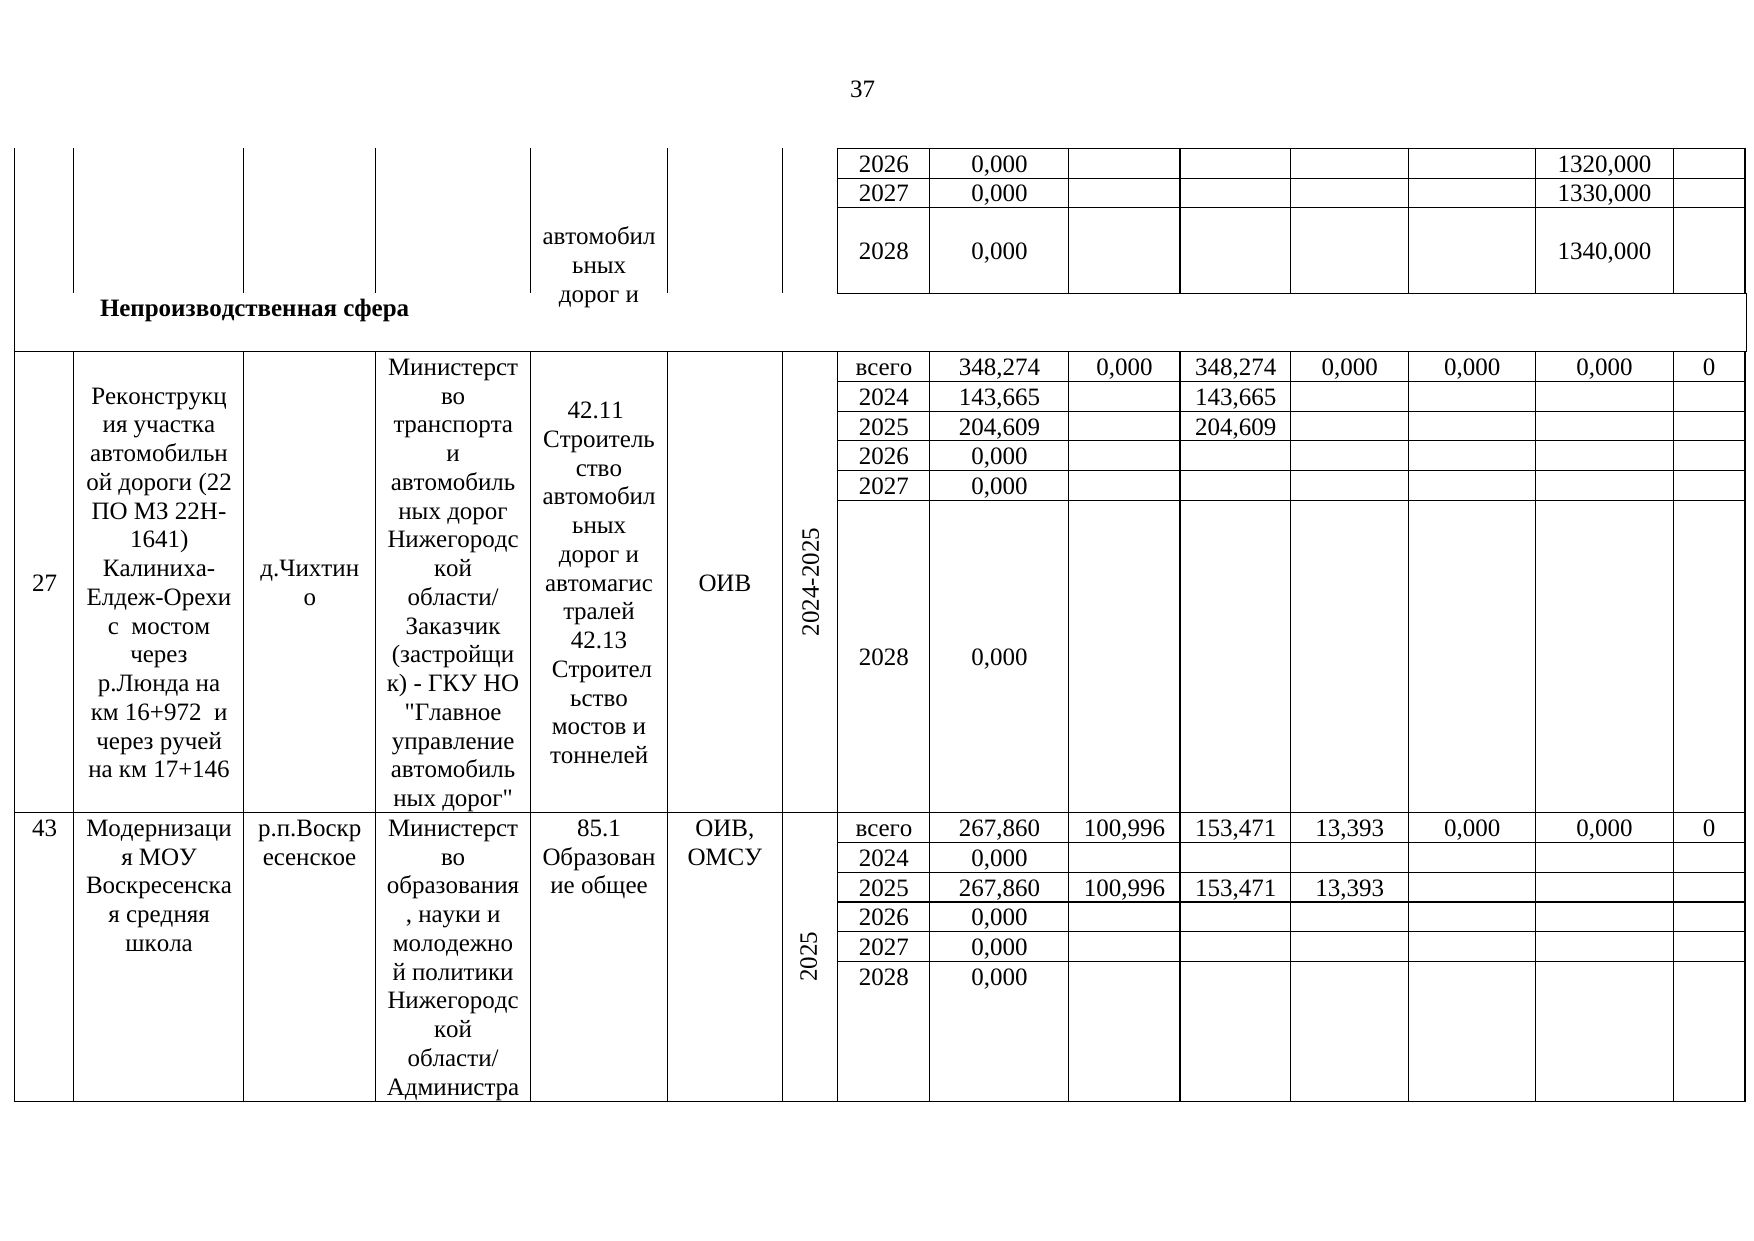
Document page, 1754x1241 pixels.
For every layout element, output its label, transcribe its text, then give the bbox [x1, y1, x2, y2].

table_cell [1674, 932, 1744, 961]
table_cell 2025 [838, 412, 929, 440]
table_cell [1069, 962, 1179, 1101]
table_cell 13,393 [1291, 873, 1408, 901]
table_cell Непроизводственная сфера [15, 293, 1746, 351]
table_cell 0 [1674, 813, 1744, 842]
table_cell [1409, 149, 1535, 177]
table_cell [1291, 208, 1408, 292]
table_cell [1291, 382, 1408, 411]
table_cell [1536, 382, 1673, 411]
table_cell [1409, 441, 1535, 470]
table_cell 0,000 [1409, 813, 1535, 842]
table_cell 2027 [838, 932, 929, 961]
table_cell [1069, 903, 1179, 931]
table_cell 0,000 [930, 208, 1068, 292]
table_cell 0,000 [930, 501, 1068, 812]
table_cell 143,665 [1181, 382, 1290, 411]
table_cell [1291, 412, 1408, 440]
table_cell 2027 [838, 471, 929, 500]
table_cell 0,000 [930, 149, 1068, 177]
table_cell 348,274 [1181, 352, 1290, 381]
table_cell Модернизация МОУ Воскресенская средняя школа [74, 813, 243, 1101]
table_cell [1291, 903, 1408, 931]
table_cell 0,000 [1536, 352, 1673, 381]
table_cell [1409, 501, 1535, 812]
table_cell 1320,000 [1536, 149, 1673, 177]
table_cell [1069, 382, 1179, 411]
table_cell 2027 [838, 179, 929, 207]
table_cell [1069, 208, 1179, 292]
table_cell 2024 [838, 382, 929, 411]
table_cell 27 [15, 352, 73, 812]
table_cell [1291, 471, 1408, 500]
table_cell [1069, 501, 1179, 812]
table_cell 2026 [838, 903, 929, 931]
table_cell [1536, 873, 1673, 901]
table_cell 348,274 [930, 352, 1068, 381]
table_cell 143,665 [930, 382, 1068, 411]
table_cell [1409, 962, 1535, 1101]
table_cell [1536, 843, 1673, 872]
table_cell [1069, 471, 1179, 500]
table_cell [1536, 962, 1673, 1101]
table_cell [1069, 412, 1179, 440]
table_cell д.Чихтино [244, 352, 375, 812]
table_cell 0,000 [930, 441, 1068, 470]
table_cell 2026 [838, 441, 929, 470]
table_cell 267,860 [930, 813, 1068, 842]
table_cell [1181, 962, 1290, 1101]
table_cell [1409, 382, 1535, 411]
table_cell [1291, 501, 1408, 812]
table_cell [1674, 149, 1744, 177]
table_cell [1674, 873, 1744, 901]
table_cell [1409, 208, 1535, 292]
table_cell [1181, 903, 1290, 931]
table_cell [1674, 903, 1744, 931]
table_cell [1291, 962, 1408, 1101]
table_cell 2028 [838, 208, 929, 292]
table_cell [1069, 179, 1179, 207]
table_cell 153,471 [1181, 813, 1290, 842]
table_cell 13,393 [1291, 813, 1408, 842]
table_cell 43 [15, 813, 73, 1101]
table_cell 0,000 [1291, 352, 1408, 381]
table_cell [1674, 412, 1744, 440]
table_cell всего [838, 813, 929, 842]
table_cell [1674, 962, 1744, 1101]
table_cell 85.1 Образование общее [531, 813, 667, 1101]
table_cell 2024 [838, 843, 929, 872]
table_cell [1291, 843, 1408, 872]
table_cell [1069, 932, 1179, 961]
table_cell 0,000 [930, 843, 1068, 872]
table_cell 0 [1674, 352, 1744, 381]
table_cell [1536, 412, 1673, 440]
table_cell [1674, 843, 1744, 872]
table_cell [1536, 932, 1673, 961]
table_cell 100,996 [1069, 873, 1179, 901]
table_cell [1181, 843, 1290, 872]
table_cell ОИВ [668, 352, 782, 812]
table_cell 0,000 [1069, 352, 1179, 381]
table_cell [1536, 501, 1673, 812]
table_cell 0,000 [1536, 813, 1673, 842]
table_cell 204,609 [1181, 412, 1290, 440]
table_cell [1674, 471, 1744, 500]
table_cell 2025 [838, 873, 929, 901]
table_cell 42.11 Строительство автомобильных дорог и автомагистралей 42.13 Строительство мостов и тоннелей [531, 352, 667, 812]
table_cell 153,471 [1181, 873, 1290, 901]
table_cell [1069, 441, 1179, 470]
table_cell р.п.Воскресенское [244, 813, 375, 1101]
table_cell [1069, 149, 1179, 177]
table_cell [1409, 903, 1535, 931]
table_cell 0,000 [930, 179, 1068, 207]
table_cell [1409, 179, 1535, 207]
table_cell [1409, 843, 1535, 872]
table_cell [1409, 932, 1535, 961]
table_cell ОИВ, ОМСУ [668, 813, 782, 1101]
table_cell 1340,000 [1536, 208, 1673, 292]
table_cell [1181, 932, 1290, 961]
table_cell [1291, 932, 1408, 961]
table_cell 0,000 [1409, 352, 1535, 381]
table_cell [1069, 843, 1179, 872]
table_cell 2025 [783, 813, 837, 1101]
table_cell [1181, 179, 1290, 207]
table_cell [1181, 208, 1290, 292]
table_cell [1409, 412, 1535, 440]
table_cell [1409, 471, 1535, 500]
table_cell всего [838, 352, 929, 381]
table_cell [1291, 441, 1408, 470]
table_cell [1181, 471, 1290, 500]
table_cell [1181, 149, 1290, 177]
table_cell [376, 813, 530, 1101]
table_cell 0,000 [930, 932, 1068, 961]
table_cell [1536, 441, 1673, 470]
table_cell [1674, 208, 1744, 292]
table_cell [1674, 441, 1744, 470]
table_cell 100,996 [1069, 813, 1179, 842]
table_cell [1409, 873, 1535, 901]
table_cell [1291, 179, 1408, 207]
table_cell [1674, 501, 1744, 812]
table_cell 2026 [838, 149, 929, 177]
table_cell 0,000 [930, 962, 1068, 1101]
table_cell 2024-2025 [783, 352, 837, 812]
table_cell [1536, 903, 1673, 931]
table_cell [1536, 471, 1673, 500]
table_cell 204,609 [930, 412, 1068, 440]
table_cell [1291, 149, 1408, 177]
table_cell [1674, 179, 1744, 207]
table_cell [1181, 501, 1290, 812]
table_cell Реконструкция участка автомобильной дороги (22 ПО МЗ 22Н-1641) Калиниха-Елдеж-Орехи с мостом через р.Люнда на км 16+972 и через ручей на км 17+146 [74, 352, 243, 812]
table_cell 0,000 [930, 903, 1068, 931]
table_cell [1181, 441, 1290, 470]
table_cell 2028 [838, 962, 929, 1101]
table_cell Министерство транспорта и автомобильных дорог Нижегородской области/ Заказчик (застройщик) - ГКУ НО "Главное управление автомобильных дорог" [376, 352, 530, 812]
table_cell 267,860 [930, 873, 1068, 901]
table_cell 1330,000 [1536, 179, 1673, 207]
table_cell [1674, 382, 1744, 411]
table_cell 2028 [838, 501, 929, 812]
table_cell 0,000 [930, 471, 1068, 500]
